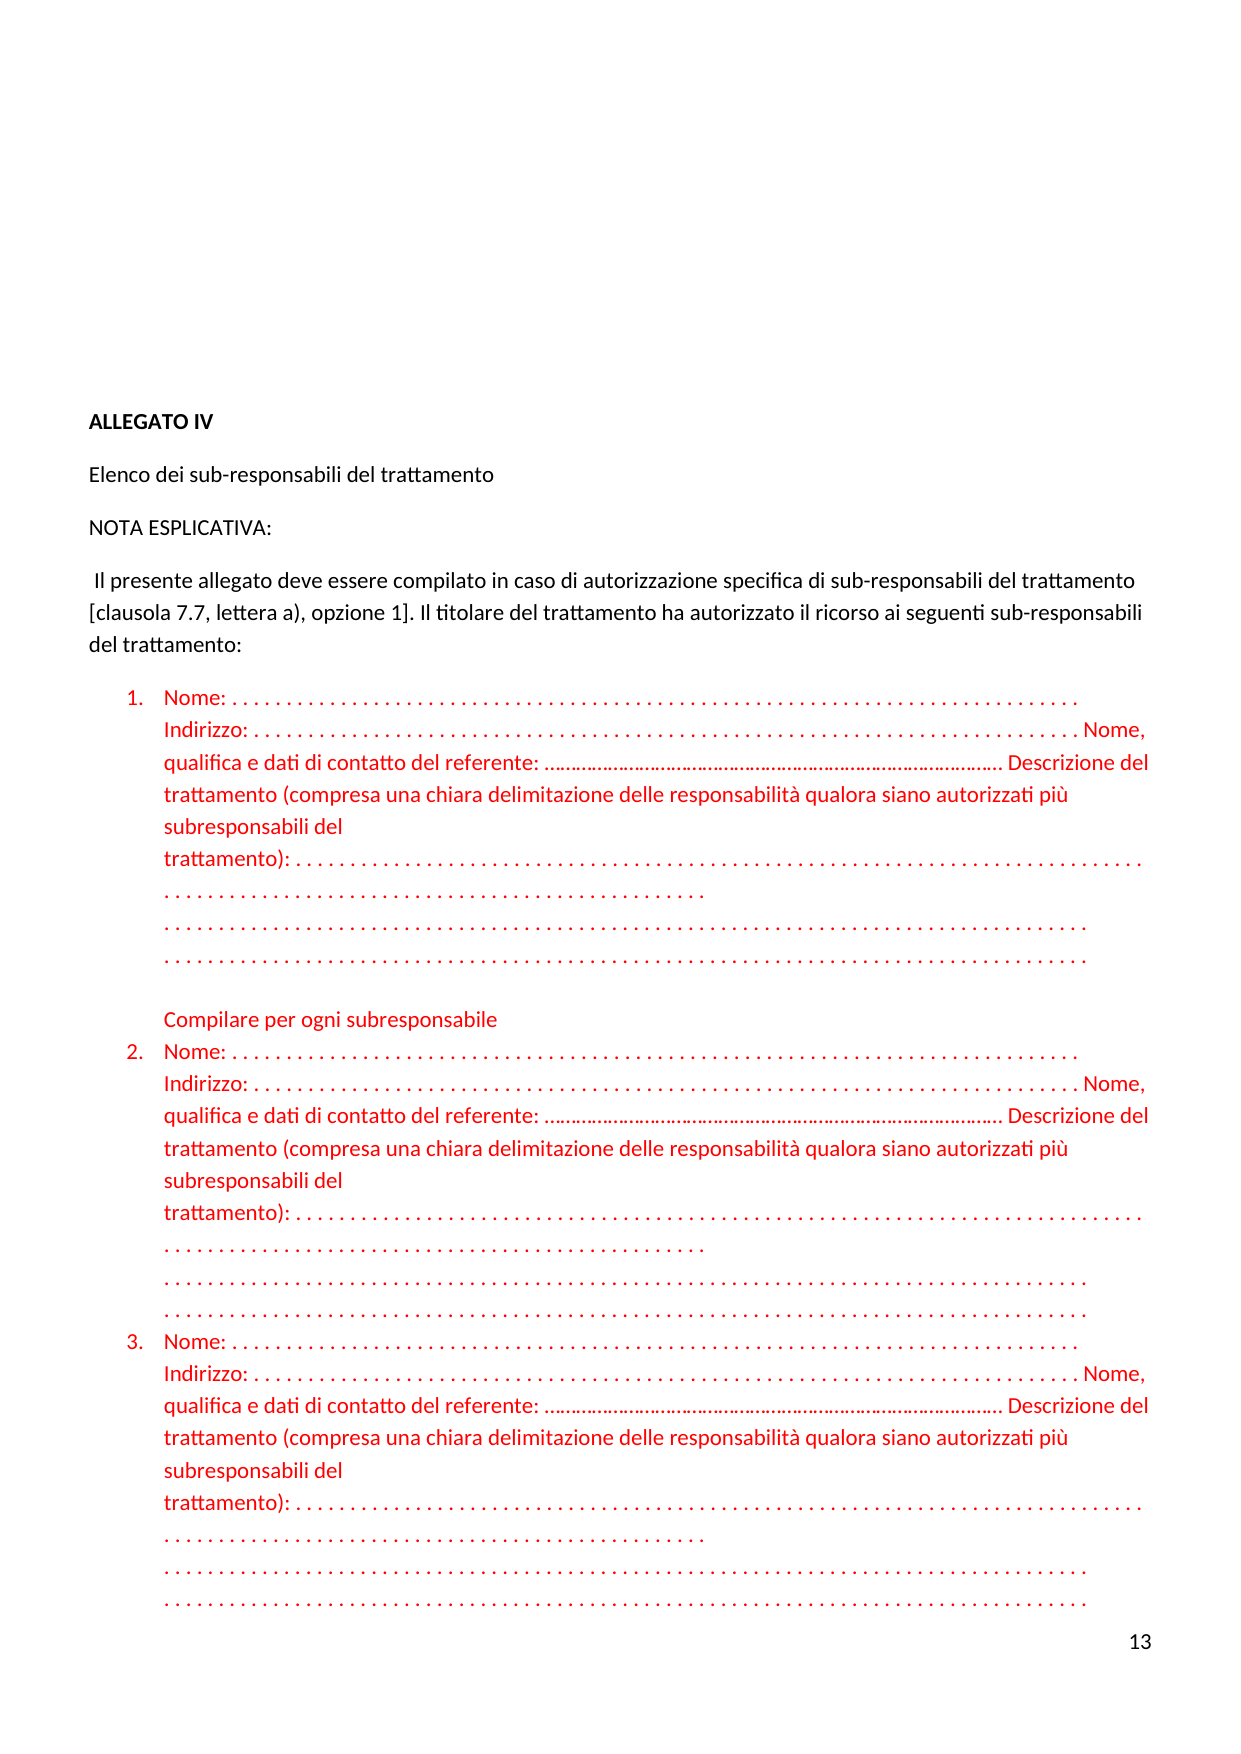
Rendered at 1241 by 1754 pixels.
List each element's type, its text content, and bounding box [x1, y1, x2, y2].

text Elenco dei sub-responsabili del trattamento [89, 460, 1152, 488]
text Il presente allegato deve essere compilato in caso di autorizzazione specifica di sub-responsabili del trattamento [clausola 7.7, lettera a), opzione 1]. Il titolare del trattamento ha autorizzato il ricorso ai seguenti sub-responsabili del trattamento: [89, 566, 1152, 658]
list . . . . . . . . . . . . . . . . . . . . . . . . . . . . . . . . . . . . . . . . . . . . . . . . . . . . . . . . . . . . . . . . . . . . . . . . . . . . . . . . . . . . . [164, 908, 1152, 937]
text NOTA ESPLICATIVA: [89, 513, 1152, 541]
list Indirizzo: . . . . . . . . . . . . . . . . . . . . . . . . . . . . . . . . . . . . . . . . . . . . . . . . . . . . . . . . . . . . . . . . . . . . . . . . . . . . Nome, qualifica e dati di contatto del referente: …………………………………………………………………………… Descrizione del trattamento (compresa una chiara delimitazione delle responsabilità qualora siano autorizzati più subresponsabili del trattamento): . . . . . . . . . . . . . . . . . . . . . . . . . . . . . . . . . . . . . . . . . . . . . . . . . . . . . . . . . . . . . . . . . . . . . . . . . . . . . . . . . . . . . . . . . . . . . . . . . . . . . . . . . . . . . . . . . . . . . . . . . . . . . . . . [164, 1069, 1152, 1258]
list . . . . . . . . . . . . . . . . . . . . . . . . . . . . . . . . . . . . . . . . . . . . . . . . . . . . . . . . . . . . . . . . . . . . . . . . . . . . . . . . . . . . . [164, 1552, 1152, 1580]
text ALLEGATO IV [89, 407, 1152, 435]
list Nome: . . . . . . . . . . . . . . . . . . . . . . . . . . . . . . . . . . . . . . . . . . . . . . . . . . . . . . . . . . . . . . . . . . . . . . . . . . . . . . [126, 1037, 1152, 1065]
list Indirizzo: . . . . . . . . . . . . . . . . . . . . . . . . . . . . . . . . . . . . . . . . . . . . . . . . . . . . . . . . . . . . . . . . . . . . . . . . . . . . Nome, qualifica e dati di contatto del referente: …………………………………………………………………………… Descrizione del trattamento (compresa una chiara delimitazione delle responsabilità qualora siano autorizzati più subresponsabili del trattamento): . . . . . . . . . . . . . . . . . . . . . . . . . . . . . . . . . . . . . . . . . . . . . . . . . . . . . . . . . . . . . . . . . . . . . . . . . . . . . . . . . . . . . . . . . . . . . . . . . . . . . . . . . . . . . . . . . . . . . . . . . . . . . . . . [164, 1359, 1152, 1548]
list Compilare per ogni subresponsabile [164, 1005, 1152, 1033]
list . . . . . . . . . . . . . . . . . . . . . . . . . . . . . . . . . . . . . . . . . . . . . . . . . . . . . . . . . . . . . . . . . . . . . . . . . . . . . . . . . . . . . [164, 1584, 1152, 1612]
list Nome: . . . . . . . . . . . . . . . . . . . . . . . . . . . . . . . . . . . . . . . . . . . . . . . . . . . . . . . . . . . . . . . . . . . . . . . . . . . . . . [126, 1327, 1152, 1355]
list . . . . . . . . . . . . . . . . . . . . . . . . . . . . . . . . . . . . . . . . . . . . . . . . . . . . . . . . . . . . . . . . . . . . . . . . . . . . . . . . . . . . . [164, 1263, 1152, 1291]
list Nome: . . . . . . . . . . . . . . . . . . . . . . . . . . . . . . . . . . . . . . . . . . . . . . . . . . . . . . . . . . . . . . . . . . . . . . . . . . . . . . [126, 683, 1152, 711]
list Indirizzo: . . . . . . . . . . . . . . . . . . . . . . . . . . . . . . . . . . . . . . . . . . . . . . . . . . . . . . . . . . . . . . . . . . . . . . . . . . . . Nome, qualifica e dati di contatto del referente: …………………………………………………………………………… Descrizione del trattamento (compresa una chiara delimitazione delle responsabilità qualora siano autorizzati più subresponsabili del trattamento): . . . . . . . . . . . . . . . . . . . . . . . . . . . . . . . . . . . . . . . . . . . . . . . . . . . . . . . . . . . . . . . . . . . . . . . . . . . . . . . . . . . . . . . . . . . . . . . . . . . . . . . . . . . . . . . . . . . . . . . . . . . . . . . . [164, 715, 1152, 904]
list . . . . . . . . . . . . . . . . . . . . . . . . . . . . . . . . . . . . . . . . . . . . . . . . . . . . . . . . . . . . . . . . . . . . . . . . . . . . . . . . . . . . . [164, 1295, 1152, 1323]
list . . . . . . . . . . . . . . . . . . . . . . . . . . . . . . . . . . . . . . . . . . . . . . . . . . . . . . . . . . . . . . . . . . . . . . . . . . . . . . . . . . . . . [164, 941, 1152, 969]
